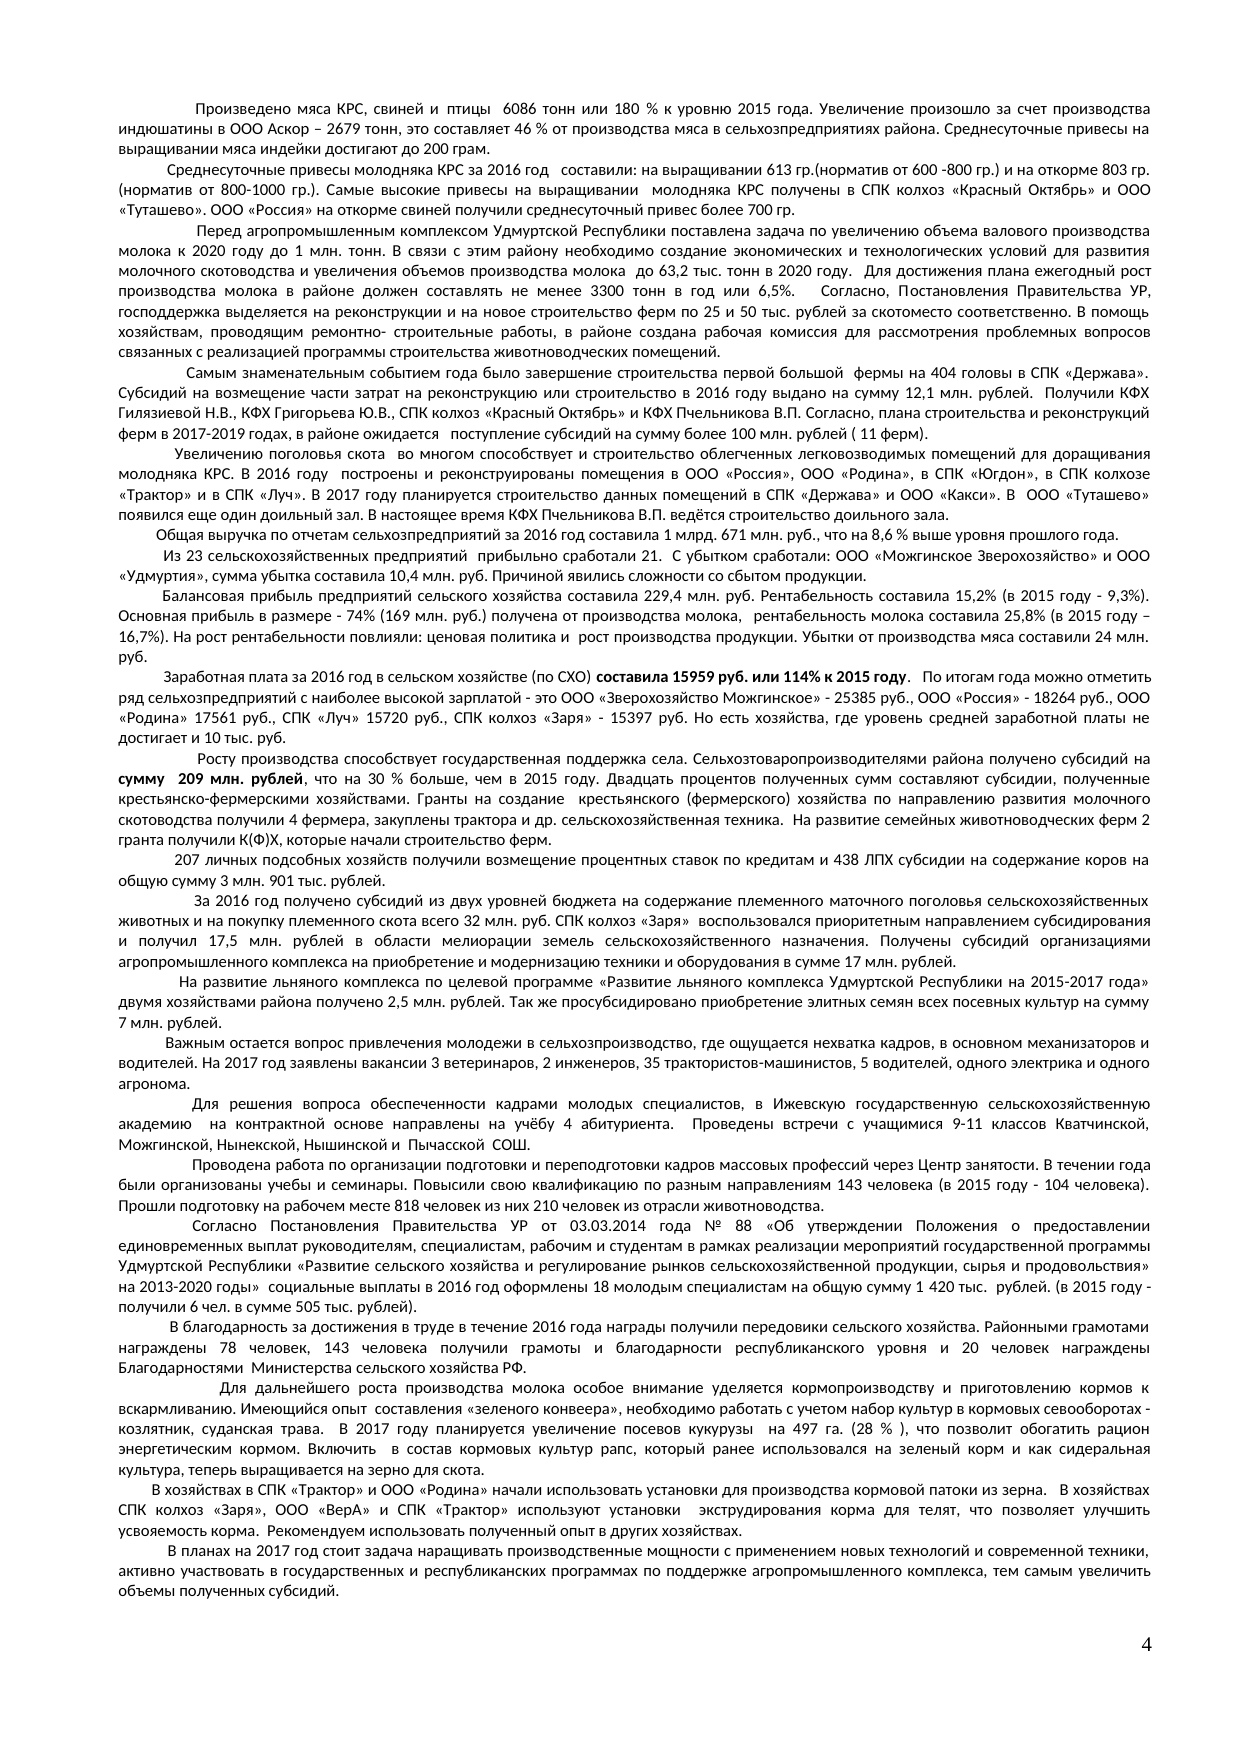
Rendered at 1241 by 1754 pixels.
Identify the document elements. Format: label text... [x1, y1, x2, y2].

text Балансовая прибыль предприятий сельского хозяйства составила 229,4 млн. руб. Рентабельность составила 15,2% (в 2015 году - 9,3%). Основная прибыль в размере - 74% (169 млн. руб.) получена от производства молока, рентабельность молока составила 25,8% (в 2015 году – 16,7%). На рост рентабельности повлияли: ценовая политика и рост производства продукции. Убытки от производства мяса составили 24 млн. руб. [118, 585, 1152, 667]
text Самым знаменательным событием года было завершение строительства первой большой фермы на 404 головы в СПК «Держава». Субсидий на возмещение части затрат на реконструкцию или строительство в 2016 году выдано на сумму 12,1 млн. рублей. Получили КФХ Гилязиевой Н.В., КФХ Григорьева Ю.В., СПК колхоз «Красный Октябрь» и КФХ Пчельникова В.П. Согласно, плана строительства и реконструкций ферм в 2017-2019 годах, в районе ожидается поступление субсидий на сумму более 100 млн. рублей ( 11 ферм). [118, 362, 1152, 443]
text Среднесуточные привесы молодняка КРС за 2016 год составили: на выращивании 613 гр.(норматив от 600 -800 гр.) и на откорме 803 гр.(норматив от 800-1000 гр.). Самые высокие привесы на выращивании молодняка КРС получены в СПК колхоз «Красный Октябрь» и ООО «Туташево». ООО «Россия» на откорме свиней получили среднесуточный привес более 700 гр. [118, 159, 1152, 220]
text Произведено мяса КРС, свиней и птицы 6086 тонн или 180 % к уровню 2015 года. Увеличение произошло за счет производства индюшатины в ООО Аскор – 2679 тонн, это составляет 46 % от производства мяса в сельхозпредприятиях района. Среднесуточные привесы на выращивании мяса индейки достигают до 200 грам. [118, 98, 1152, 159]
text Проводена работа по организации подготовки и переподготовки кадров массовых профессий через Центр занятости. В течении года были организованы учебы и семинары. Повысили свою квалификацию по разным направлениям 143 человека (в 2015 году - 104 человека). Прошли подготовку на рабочем месте 818 человек из них 210 человек из отрасли животноводства. [118, 1154, 1152, 1215]
text Заработная плата за 2016 год в сельском хозяйстве (по СХО) составила 15959 руб. или 114% к 2015 году. По итогам года можно отметить ряд сельхозпредприятий с наиболее высокой зарплатой - это ООО «Зверохозяйство Можгинское» - 25385 руб., ООО «Россия» - 18264 руб., ООО «Родина» 17561 руб., СПК «Луч» 15720 руб., СПК колхоз «Заря» - 15397 руб. Но есть хозяйства, где уровень средней заработной платы не достигает и 10 тыс. руб. [118, 667, 1152, 748]
text Для решения вопроса обеспеченности кадрами молодых специалистов, в Ижевскую государственную сельскохозяйственную академию на контрактной основе направлены на учёбу 4 абитуриента. Проведены встречи с учащимися 9-11 классов Кватчинской, Можгинской, Нынекской, Нышинской и Пычасской СОШ. [118, 1093, 1152, 1154]
text 207 личных подсобных хозяйств получили возмещение процентных ставок по кредитам и 438 ЛПХ субсидии на содержание коров на общую сумму 3 млн. 901 тыс. рублей. [118, 849, 1152, 890]
text Для дальнейшего роста производства молока особое внимание уделяется кормопроизводству и приготовлению кормов к вскармливанию. Имеющийся опыт составления «зеленого конвеера», необходимо работать с учетом набор культур в кормовых севооборотах - козлятник, суданская трава. В 2017 году планируется увеличение посевов кукурузы на 497 га. (28 % ), что позволит обогатить рацион энергетическим кормом. Включить в состав кормовых культур рапс, который ранее использовался на зеленый корм и как сидеральная культура, теперь выращивается на зерно для скота. [118, 1378, 1152, 1479]
text На развитие льняного комплекса по целевой программе «Развитие льняного комплекса Удмуртской Республики на 2015-2017 года» двумя хозяйствами района получено 2,5 млн. рублей. Так же просубсидировано приобретение элитных семян всех посевных культур на сумму 7 млн. рублей. [118, 971, 1152, 1032]
text Из 23 сельскохозяйственных предприятий прибыльно сработали 21. С убытком сработали: ООО «Можгинское Зверохозяйство» и ООО «Удмуртия», сумма убытка составила 10,4 млн. руб. Причиной явились сложности со сбытом продукции. [118, 545, 1152, 585]
text В благодарность за достижения в труде в течение 2016 года награды получили передовики сельского хозяйства. Районными грамотами награждены 78 человек, 143 человека получили грамоты и благодарности республиканского уровня и 20 человек награждены Благодарностями Министерства сельского хозяйства РФ. [118, 1317, 1152, 1378]
text Важным остается вопрос привлечения молодежи в сельхозпроизводство, где ощущается нехватка кадров, в основном механизаторов и водителей. На 2017 год заявлены вакансии 3 ветеринаров, 2 инженеров, 35 трактористов-машинистов, 5 водителей, одного электрика и одного агронома. [118, 1032, 1152, 1093]
text Согласно Постановления Правительства УР от 03.03.2014 года № 88 «Об утверждении Положения о предоставлении единовременных выплат руководителям, специалистам, рабочим и студентам в рамках реализации мероприятий государственной программы Удмуртской Республики «Развитие сельского хозяйства и регулирование рынков сельскохозяйственной продукции, сырья и продовольствия» на 2013-2020 годы» социальные выплаты в 2016 год оформлены 18 молодым специалистам на общую сумму 1 420 тыс. рублей. (в 2015 году - получили 6 чел. в сумме 505 тыс. рублей). [118, 1215, 1152, 1317]
text Перед агропромышленным комплексом Удмуртской Республики поставлена задача по увеличению объема валового производства молока к 2020 году до 1 млн. тонн. В связи с этим району необходимо создание экономических и технологических условий для развития молочного скотоводства и увеличения объемов производства молока до 63,2 тыс. тонн в 2020 году. Для достижения плана ежегодный рост производства молока в районе должен составлять не менее 3300 тонн в год или 6,5%. Согласно, Постановления Правительства УР, господдержка выделяется на реконструкции и на новое строительство ферм по 25 и 50 тыс. рублей за скотоместо соответственно. В помощь хозяйствам, проводящим ремонтно- строительные работы, в районе создана рабочая комиссия для рассмотрения проблемных вопросов связанных с реализацией программы строительства животноводческих помещений. [118, 220, 1152, 362]
text В хозяйствах в СПК «Трактор» и ООО «Родина» начали использовать установки для производства кормовой патоки из зерна. В хозяйствах СПК колхоз «Заря», ООО «ВерА» и СПК «Трактор» используют установки экструдирования корма для телят, что позволяет улучшить усвояемость корма. Рекомендуем использовать полученный опыт в других хозяйствах. [118, 1479, 1152, 1540]
text Общая выручка по отчетам сельхозпредприятий за 2016 год составила 1 млрд. 671 млн. руб., что на 8,6 % выше уровня прошлого года. [118, 524, 1152, 545]
text В планах на 2017 год стоит задача наращивать производственные мощности с применением новых технологий и современной техники, активно участвовать в государственных и республиканских программах по поддержке агропромышленного комплекса, тем самым увеличить объемы полученных субсидий. [118, 1540, 1152, 1601]
text За 2016 год получено субсидий из двух уровней бюджета на содержание племенного маточного поголовья сельскохозяйственных животных и на покупку племенного скота всего 32 млн. руб. СПК колхоз «Заря» воспользовался приоритетным направлением субсидирования и получил 17,5 млн. рублей в области мелиорации земель сельскохозяйственного назначения. Получены субсидий организациями агропромышленного комплекса на приобретение и модернизацию техники и оборудования в сумме 17 млн. рублей. [118, 890, 1152, 971]
text Увеличению поголовья скота во многом способствует и строительство облегченных легковозводимых помещений для доращивания молодняка КРС. В 2016 году построены и реконструированы помещения в ООО «Россия», ООО «Родина», в СПК «Югдон», в СПК колхозе «Трактор» и в СПК «Луч». В 2017 году планируется строительство данных помещений в СПК «Держава» и ООО «Какси». В ООО «Туташево» появился еще один доильный зал. В настоящее время КФХ Пчельникова В.П. ведётся строительство доильного зала. [118, 443, 1152, 524]
text Росту производства способствует государственная поддержка села. Сельхозтоваропроизводителями района получено субсидий на сумму 209 млн. рублей, что на 30 % больше, чем в 2015 году. Двадцать процентов полученных сумм составляют субсидии, полученные крестьянско-фермерскими хозяйствами. Гранты на создание крестьянского (фермерского) хозяйства по направлению развития молочного скотоводства получили 4 фермера, закуплены трактора и др. сельскохозяйственная техника. На развитие семейных животноводческих ферм 2 гранта получили К(Ф)Х, которые начали строительство ферм. [118, 748, 1152, 849]
